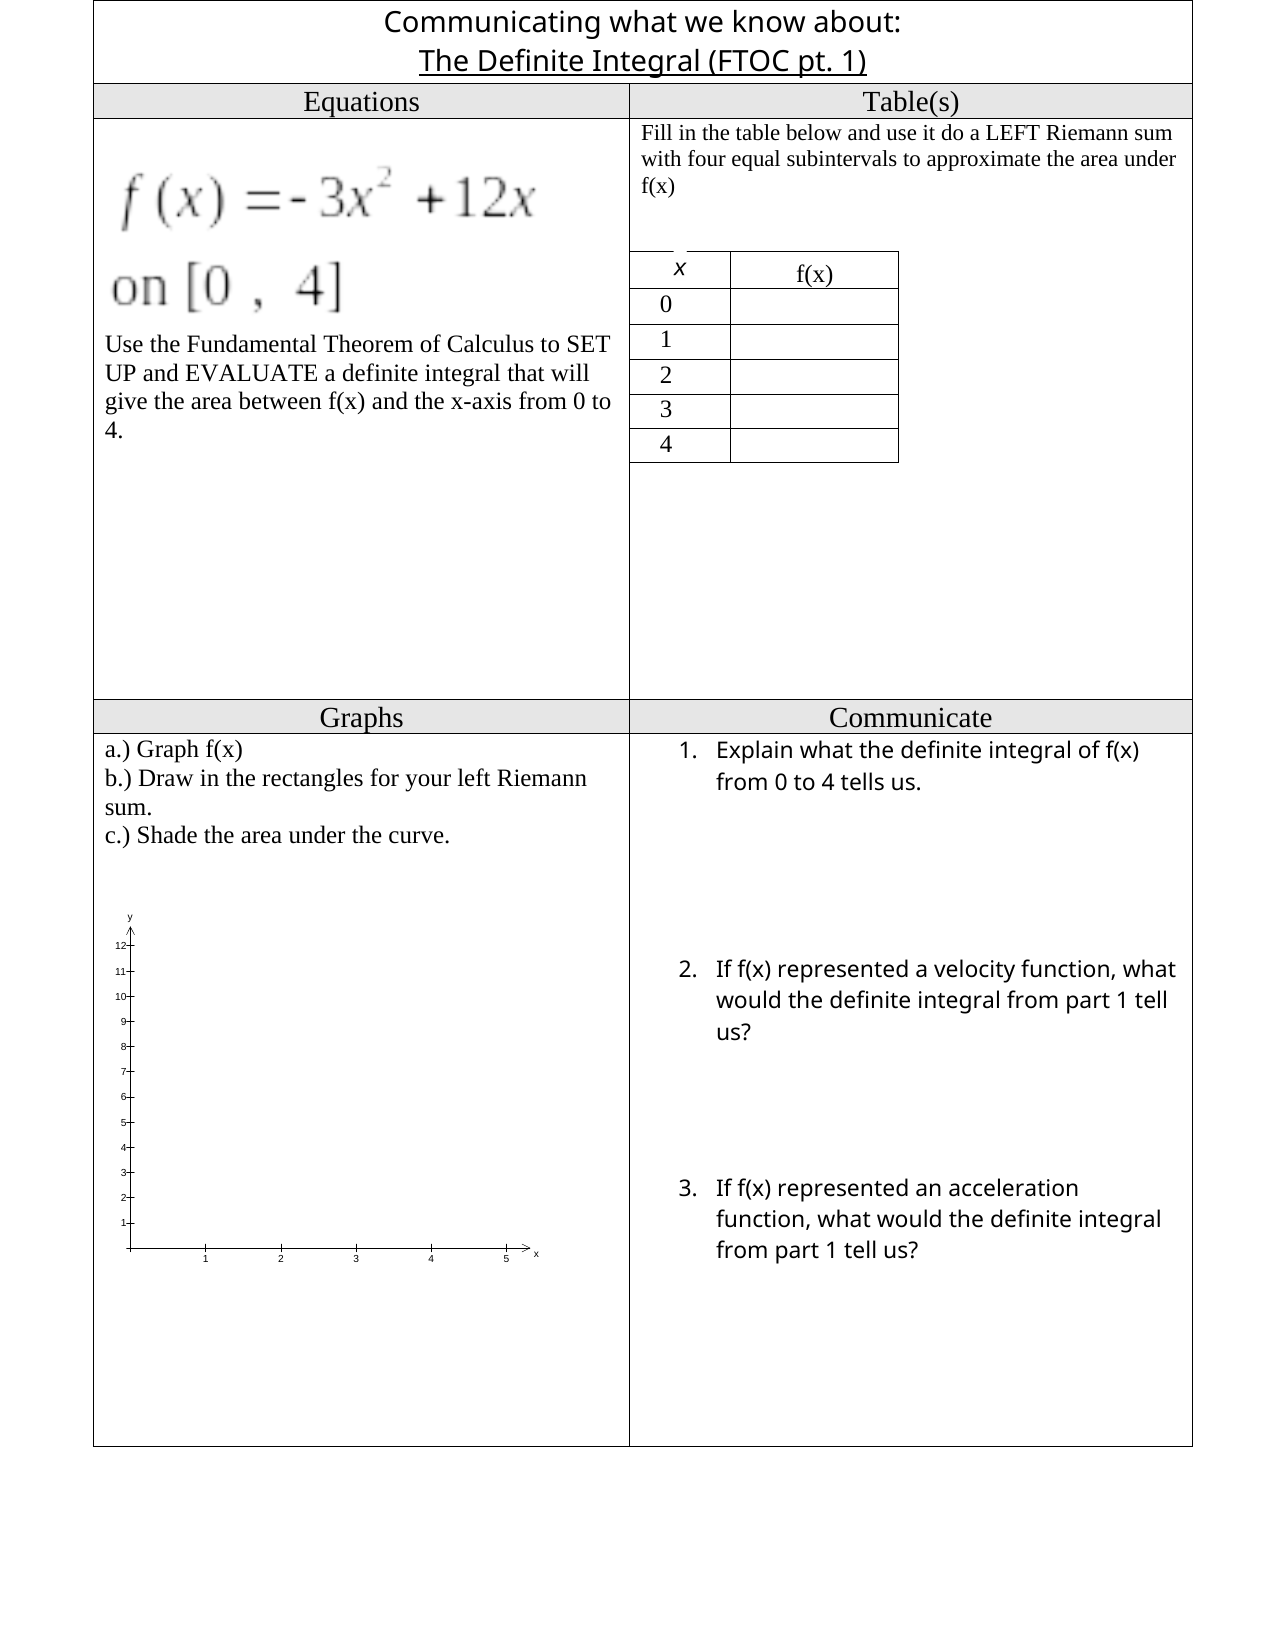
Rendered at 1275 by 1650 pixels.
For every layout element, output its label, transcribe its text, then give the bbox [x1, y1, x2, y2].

table_cell Table(s) [630, 84, 1192, 118]
table_cell Fill in the table below and use it do a LEFT Riemann sum with four equal subintervals to approximate the area under f(x) [630, 119, 1192, 699]
table_cell Communicate [630, 700, 1192, 733]
table_header Communicating what we know about: The Definite Integral (FTOC pt. 1) [94, 1, 1192, 83]
table_cell a.) Graph f(x) b.) Draw in the rectangles for your left Riemann sum. c.) Shade the area under the curve. [94, 734, 629, 1446]
table_cell Equations [94, 84, 629, 118]
table_cell Use the Fundamental Theorem of Calculus to SET UP and EVALUATE a definite integral that will give the area between f(x) and the x-axis from 0 to 4. [94, 119, 629, 699]
table_cell Explain what the definite integral of f(x) from 0 to 4 tells us. If f(x) represented a velocity function, what would the definite integral from part 1 tell us? If f(x) represented an acceleration function, what would the definite integral from part 1 tell us? [630, 734, 1192, 1446]
table_cell Graphs [94, 700, 629, 733]
